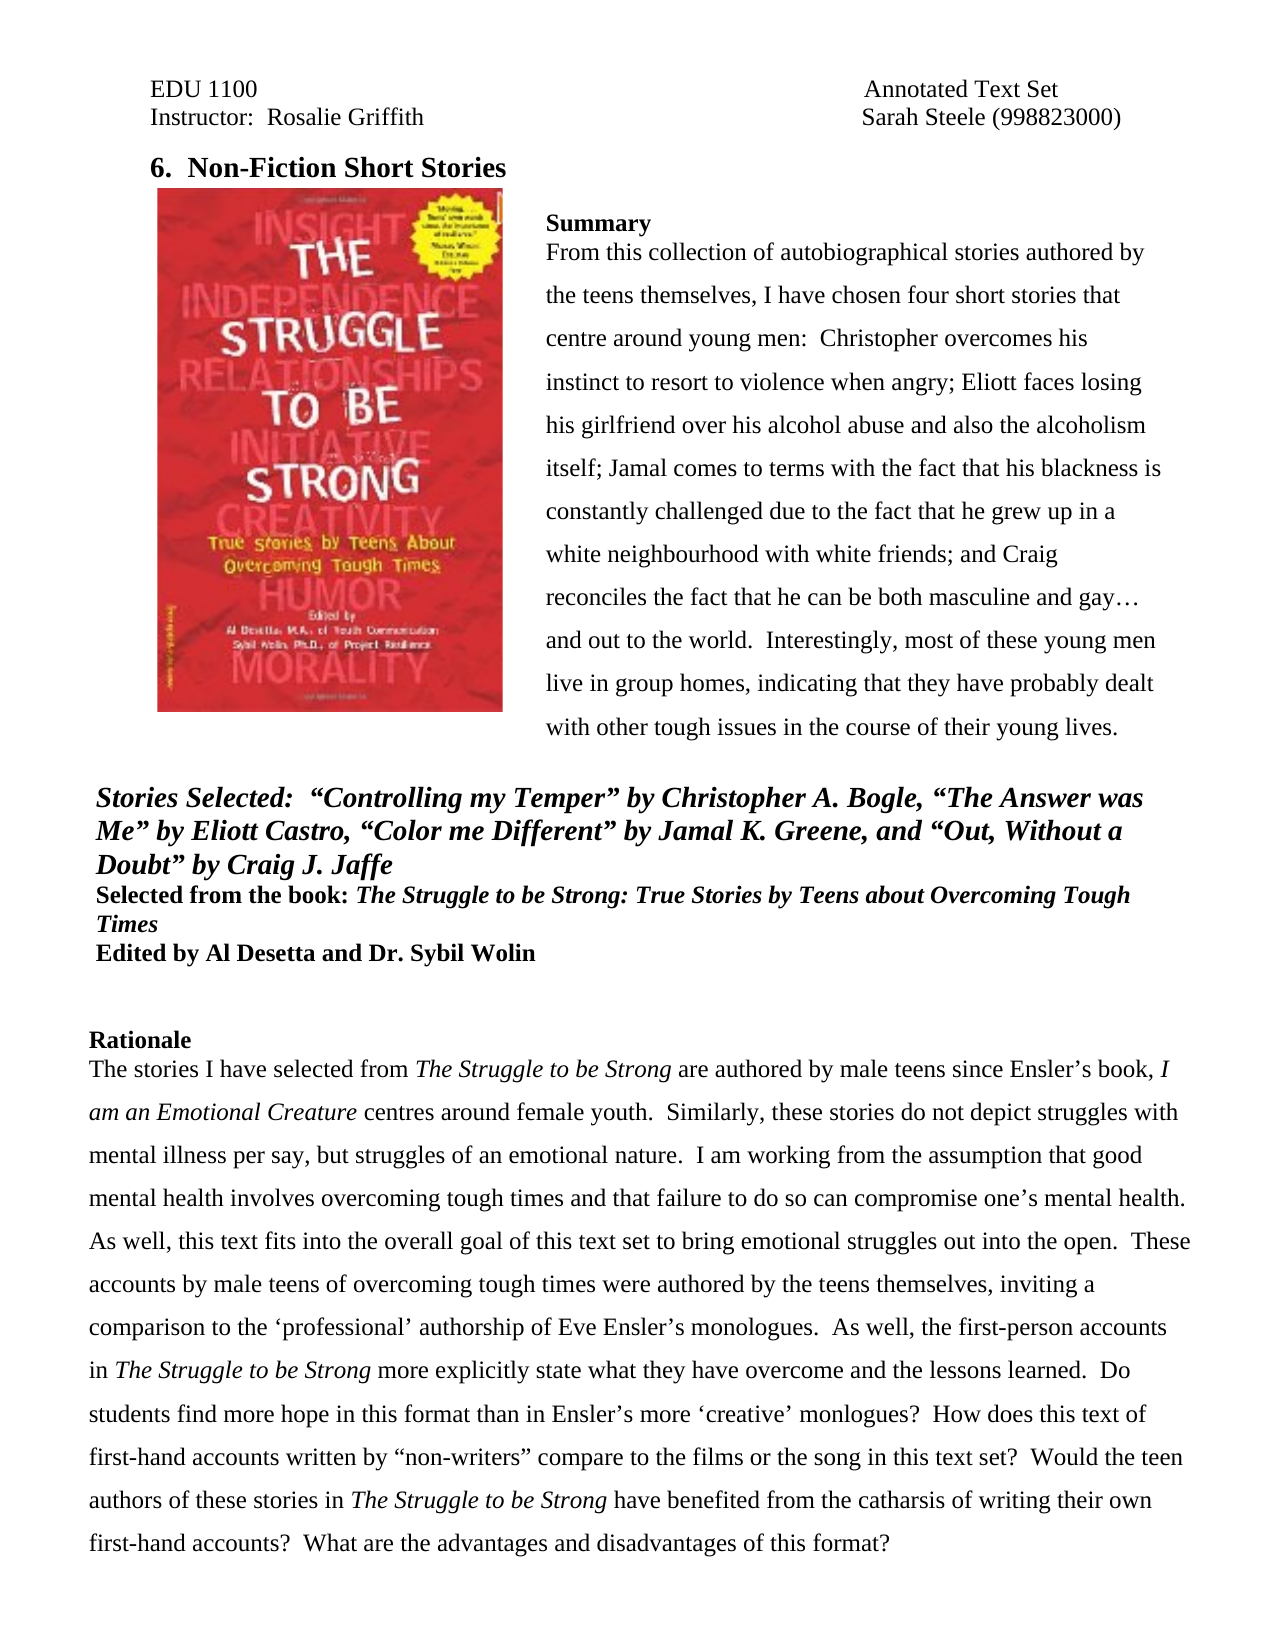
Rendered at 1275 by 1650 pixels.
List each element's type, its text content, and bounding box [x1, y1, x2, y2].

list Non-Fiction Short Stories [150, 150, 1125, 183]
picture [157, 188, 503, 712]
